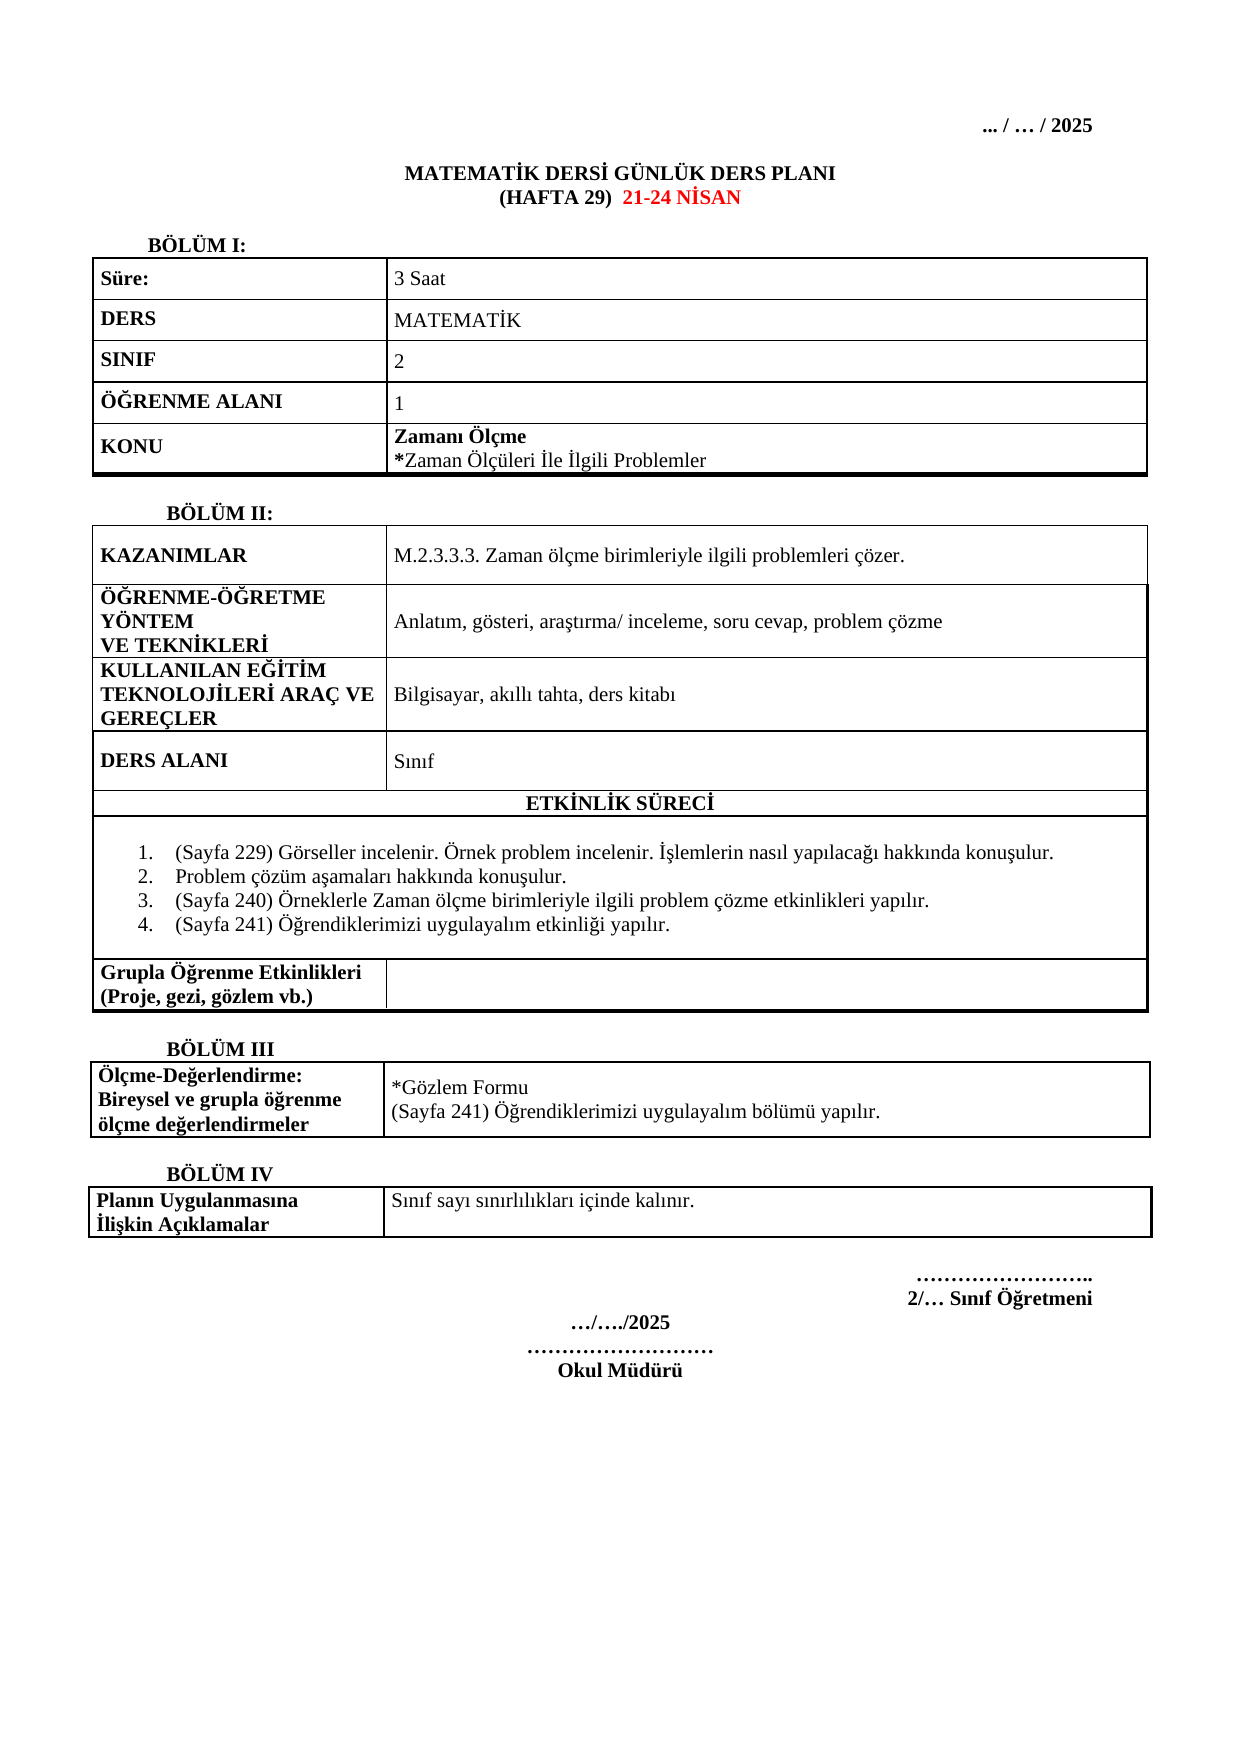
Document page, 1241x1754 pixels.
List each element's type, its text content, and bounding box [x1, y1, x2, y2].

text BÖLÜM I: [148, 233, 1092, 257]
table_cell KONU [94, 424, 386, 472]
table_header Sınıf sayı sınırlılıkları içinde kalınır. [385, 1188, 1150, 1236]
table_cell Anlatım, gösteri, araştırma/ inceleme, soru cevap, problem çözme [387, 585, 1146, 657]
table_header Ölçme-Değerlendirme: Bireysel ve grupla öğrenme ölçme değerlendirmeler [92, 1063, 383, 1136]
table_cell 2 [388, 341, 1146, 381]
table_cell ETKİNLİK SÜRECİ [94, 791, 1146, 815]
text BÖLÜM II: [148, 501, 1092, 525]
table_cell Sınıf [387, 732, 1146, 789]
table_header 3 Saat [388, 259, 1146, 298]
text (HAFTA 29) 21-24 NİSAN [148, 185, 1092, 209]
table_cell Grupla Öğrenme Etkinlikleri (Proje, gezi, gözlem vb.) [94, 960, 386, 1008]
table_cell DERS ALANI [94, 732, 386, 789]
subtitle BÖLÜM III [148, 1037, 1092, 1061]
table_cell SINIF [94, 341, 386, 381]
table_header KAZANIMLAR [93, 526, 386, 583]
text ……………………… [148, 1334, 1092, 1358]
text 2/… Sınıf Öğretmeni [148, 1286, 1092, 1310]
table_header Süre: [94, 259, 386, 298]
text ... / … / 2025 [148, 113, 1092, 137]
table_cell KULLANILAN EĞİTİM TEKNOLOJİLERİ ARAÇ VE GEREÇLER [93, 658, 386, 730]
table_cell DERS [94, 300, 386, 340]
table_cell Bilgisayar, akıllı tahta, ders kitabı [387, 658, 1146, 730]
table_header Planın Uygulanmasına İlişkin Açıklamalar [90, 1188, 383, 1236]
table_cell ÖĞRENME ALANI [94, 383, 386, 422]
text …/…./2025 [148, 1310, 1092, 1334]
text Okul Müdürü [148, 1358, 1092, 1382]
table_header *Gözlem Formu (Sayfa 241) Öğrendiklerimizi uygulayalım bölümü yapılır. [385, 1063, 1149, 1136]
table_cell 1 [388, 383, 1146, 422]
table_cell (Sayfa 229) Görseller incelenir. Örnek problem incelenir. İşlemlerin nasıl yapılacağı hakkında konuşulur. Problem çözüm aşamaları hakkında konuşulur. (Sayfa 240) Örneklerle Zaman ölçme birimleriyle ilgili problem çözme etkinlikleri yapılır. (Sayfa 241) Öğrendiklerimizi uygulayalım etkinliği yapılır. [94, 817, 1146, 958]
table_cell [387, 960, 1146, 1008]
text MATEMATİK DERSİ GÜNLÜK DERS PLANI [148, 161, 1092, 185]
subtitle BÖLÜM IV [148, 1162, 1092, 1186]
table_cell Zamanı Ölçme *Zaman Ölçüleri İle İlgili Problemler [388, 424, 1146, 472]
table_cell MATEMATİK [388, 300, 1146, 340]
table_cell ÖĞRENME-ÖĞRETME YÖNTEM VE TEKNİKLERİ [93, 585, 386, 657]
table_header M.2.3.3.3. Zaman ölçme birimleriyle ilgili problemleri çözer. [387, 526, 1147, 583]
text …………………….. [148, 1262, 1092, 1286]
